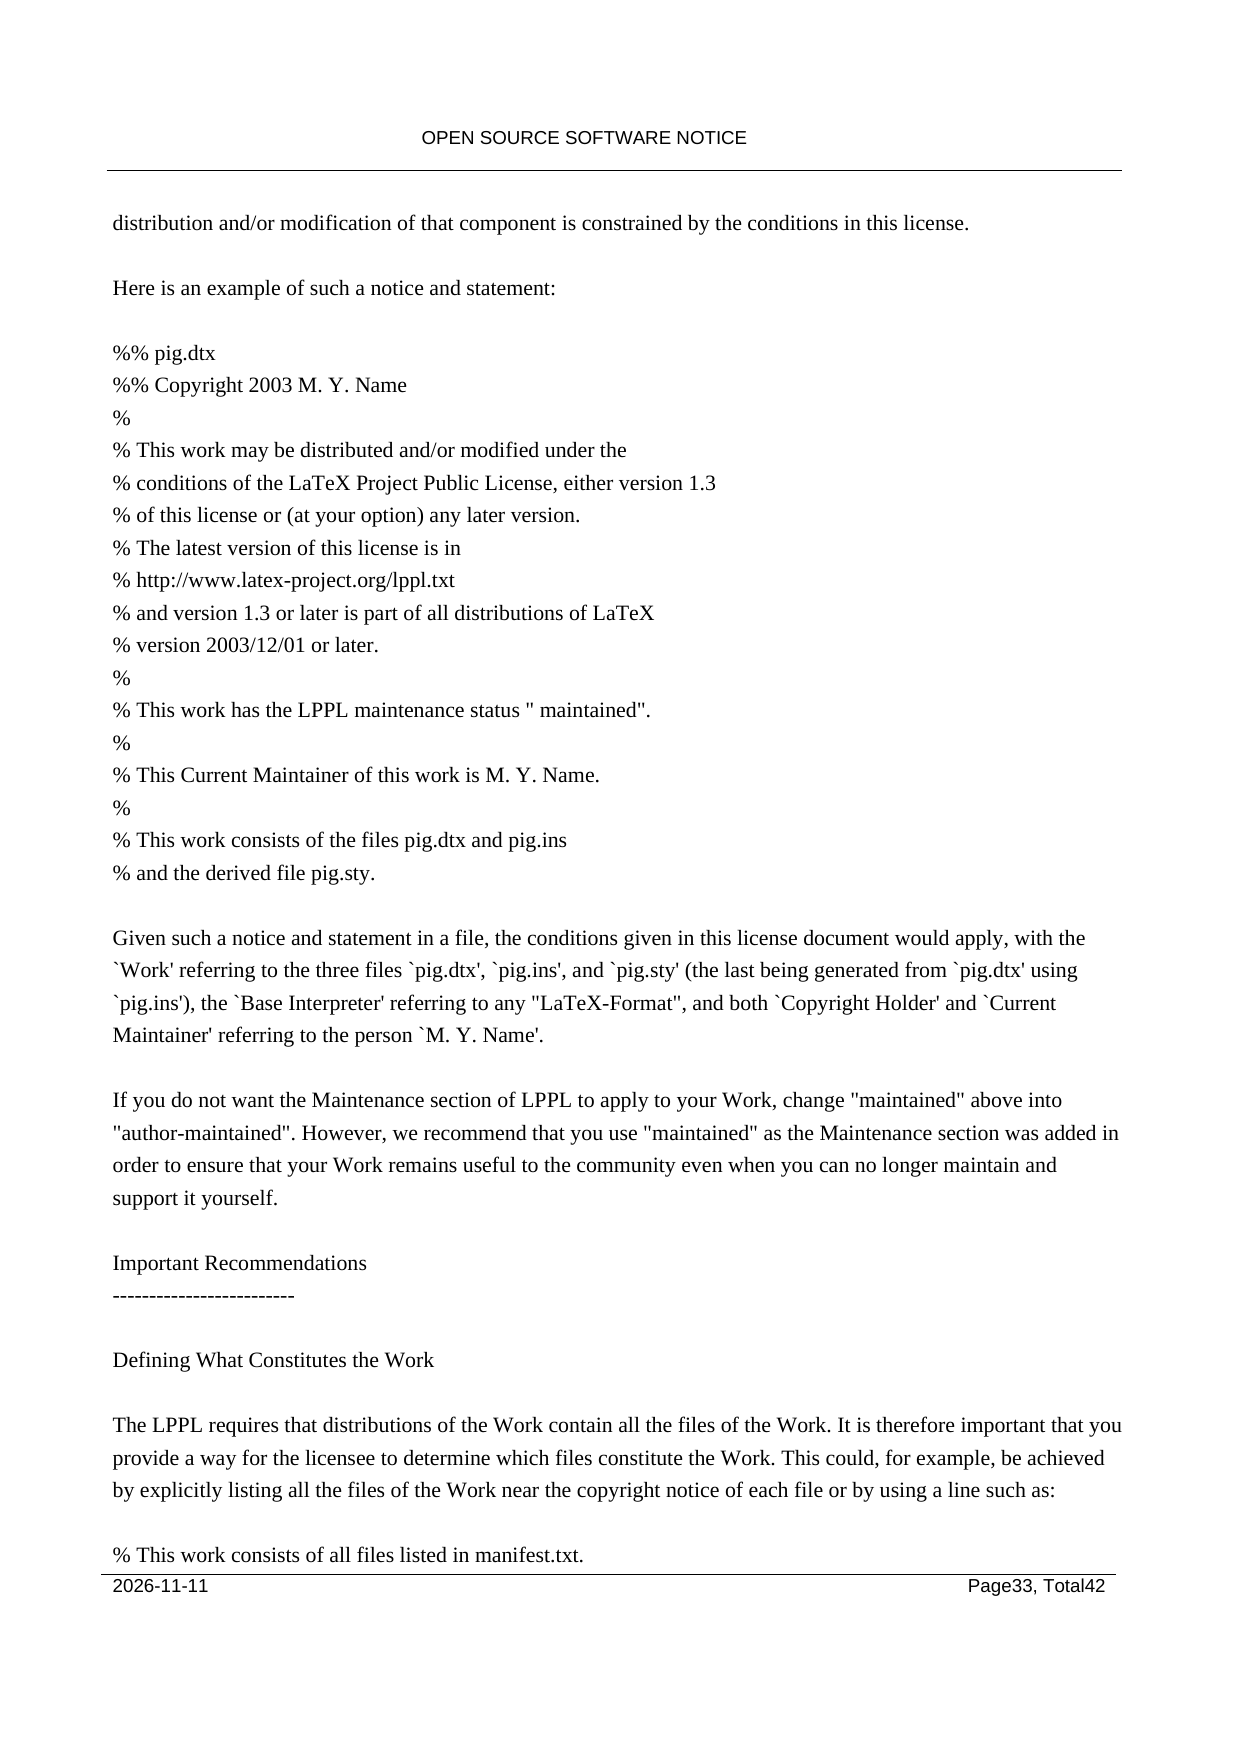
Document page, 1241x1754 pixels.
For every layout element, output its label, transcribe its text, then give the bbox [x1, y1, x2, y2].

text % This work has the LPPL maintenance status " maintained". [112, 694, 1128, 726]
text % and the derived file pig.sty. [112, 856, 1128, 889]
text ------------------------- [112, 1279, 1128, 1311]
text %% Copyright 2003 M. Y. Name [112, 369, 1128, 401]
text % and version 1.3 or later is part of all distributions of LaTeX [112, 596, 1128, 629]
text % This work consists of the files pig.dtx and pig.ins [112, 824, 1128, 856]
text % [112, 401, 1128, 434]
text % version 2003/12/01 or later. [112, 629, 1128, 661]
text Here is an example of such a notice and statement: [112, 271, 1128, 304]
text % [112, 726, 1128, 759]
text % The latest version of this license is in [112, 531, 1128, 564]
text % [112, 791, 1128, 824]
text Important Recommendations [112, 1246, 1128, 1279]
text % This work may be distributed and/or modified under the [112, 434, 1128, 466]
text %% pig.dtx [112, 336, 1128, 369]
text % [112, 661, 1128, 694]
text % This Current Maintainer of this work is M. Y. Name. [112, 759, 1128, 791]
text % http://www.latex-project.org/lppl.txt [112, 564, 1128, 596]
text % This work consists of all files listed in manifest.txt. [112, 1539, 1128, 1571]
text Defining What Constitutes the Work [112, 1344, 1128, 1376]
text % conditions of the LaTeX Project Public License, either version 1.3 [112, 466, 1128, 499]
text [112, 206, 1128, 239]
text Given such a notice and statement in a file, the conditions given in this license document would apply, with the `Work' referring to the three files `pig.dtx', `pig.ins', and `pig.sty' (the last being generated from `pig.dtx' using `pig.ins'), the `Base Interpreter' referring to any "LaTeX-Format", and both `Copyright Holder' and `Current Maintainer' referring to the person `M. Y. Name'. [112, 921, 1128, 1051]
text % of this license or (at your option) any later version. [112, 499, 1128, 531]
text If you do not want the Maintenance section of LPPL to apply to your Work, change "maintained" above into "author-maintained". However, we recommend that you use "maintained" as the Maintenance section was added in order to ensure that your Work remains useful to the community even when you can no longer maintain and support it yourself. [112, 1084, 1128, 1214]
text The LPPL requires that distributions of the Work contain all the files of the Work. It is therefore important that you provide a way for the licensee to determine which files constitute the Work. This could, for example, be achieved by explicitly listing all the files of the Work near the copyright notice of each file or by using a line such as: [112, 1409, 1128, 1506]
